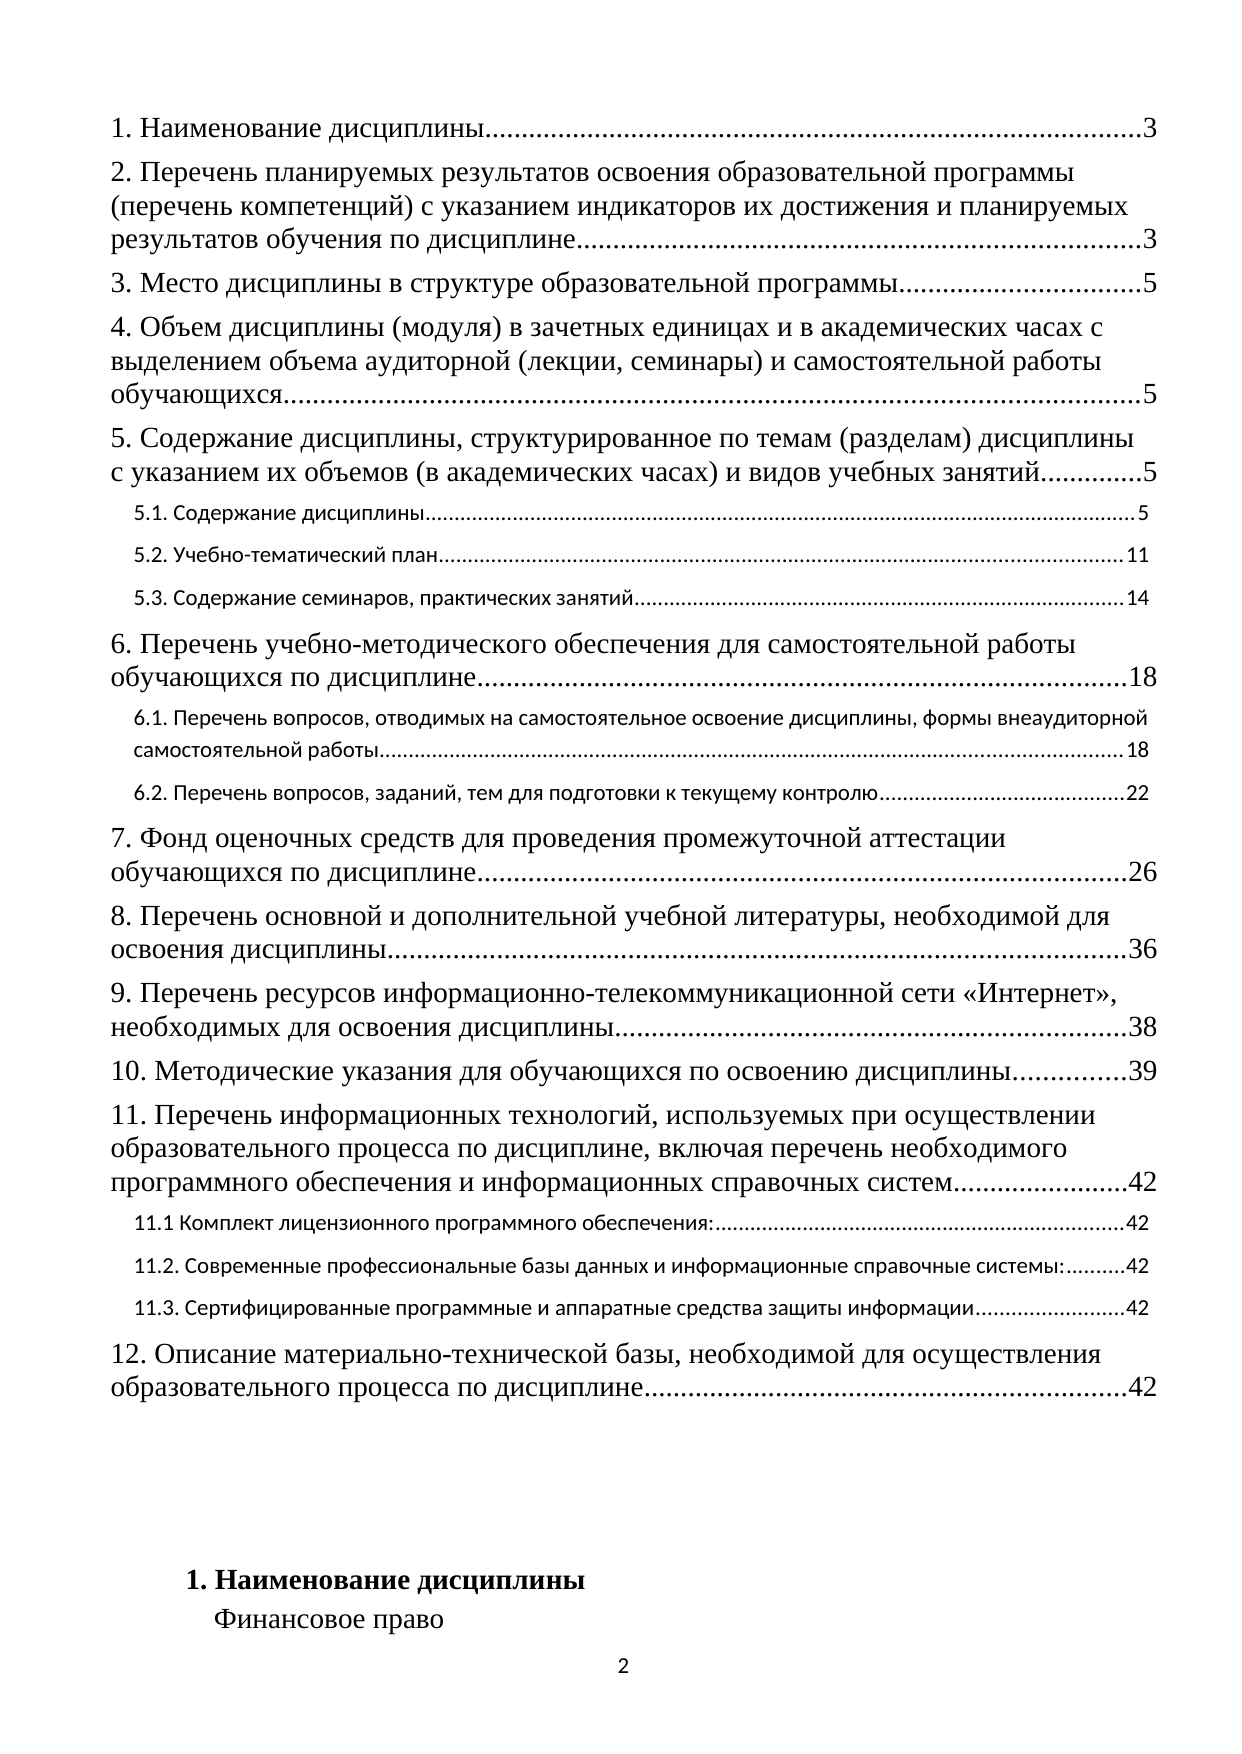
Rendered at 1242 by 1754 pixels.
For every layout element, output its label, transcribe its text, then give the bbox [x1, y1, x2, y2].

subtitle 1. Наименование дисциплины [185, 1562, 1150, 1596]
text Финансовое право [110, 1601, 1150, 1634]
